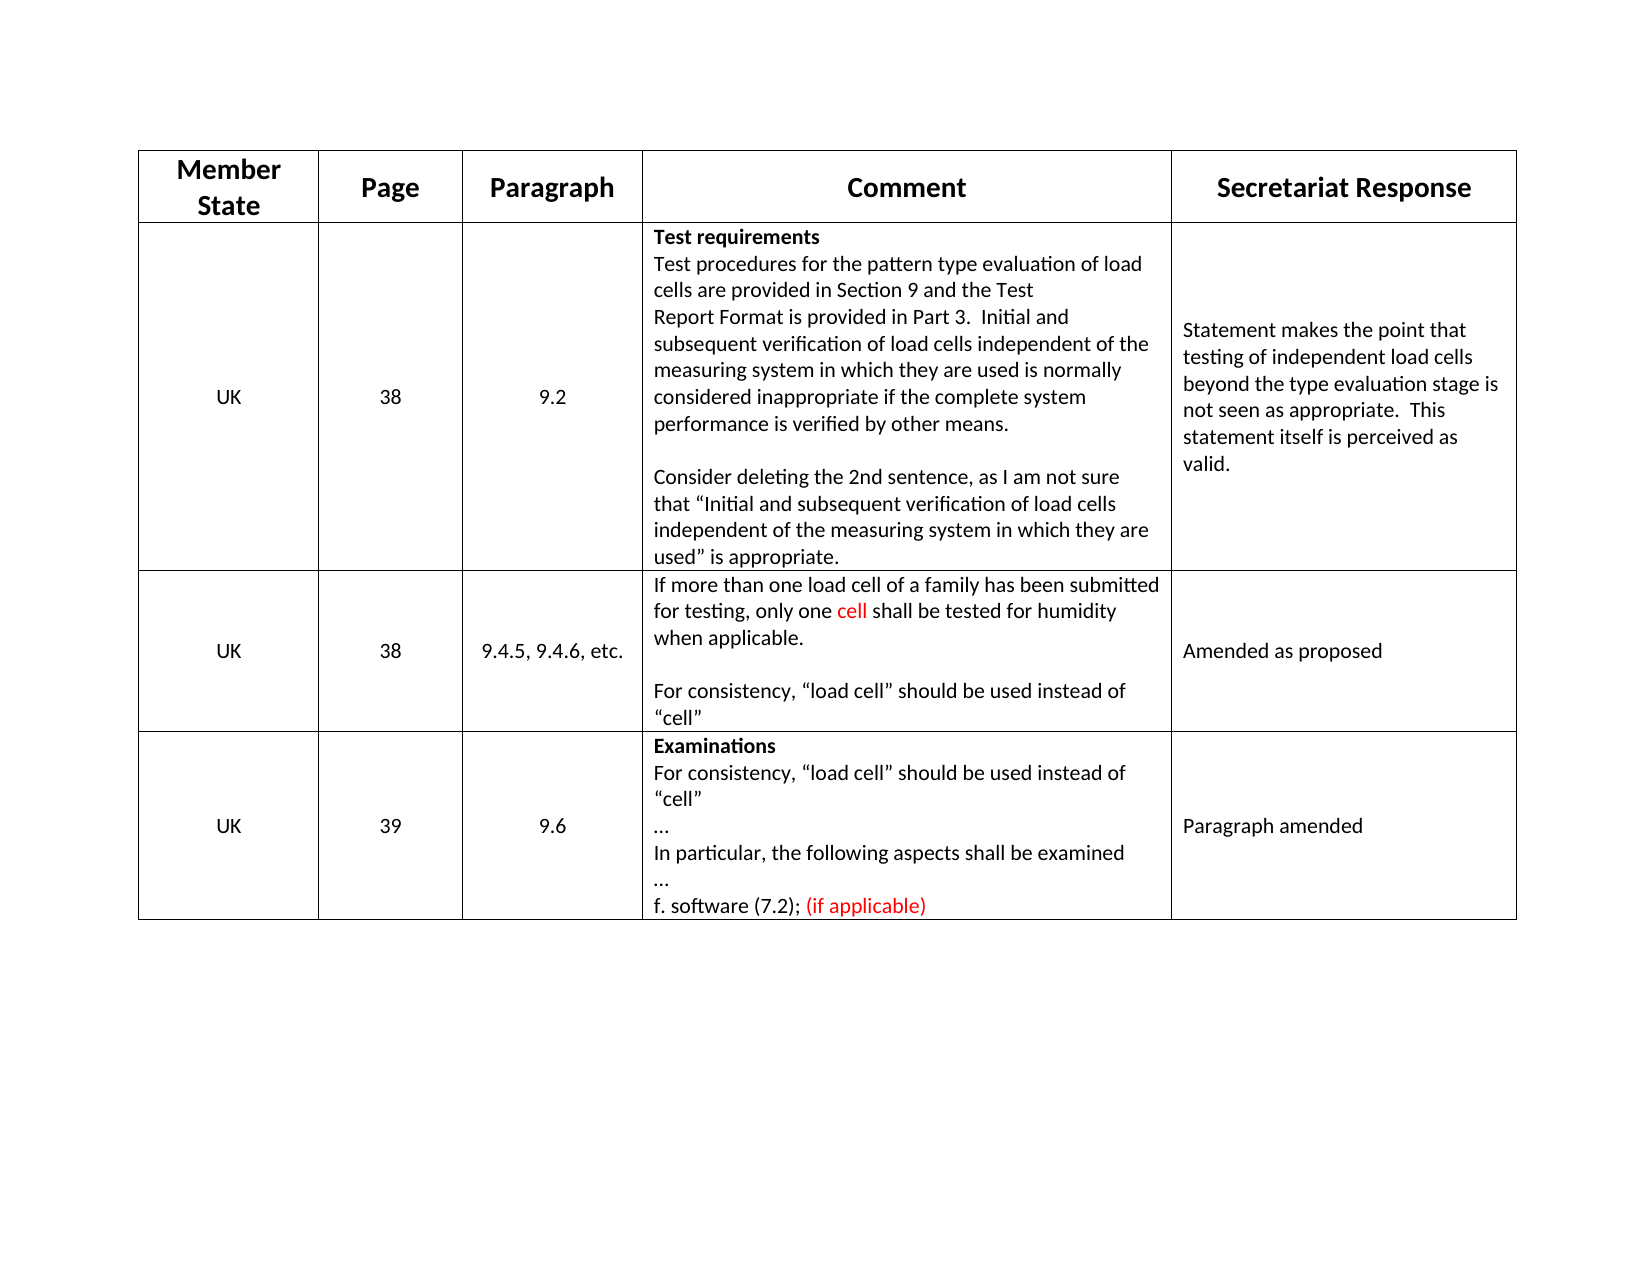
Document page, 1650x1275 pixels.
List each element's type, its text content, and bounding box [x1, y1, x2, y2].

table_header Member State [139, 151, 318, 222]
table_cell 9.6 [463, 732, 642, 919]
table_cell 38 [319, 223, 462, 570]
table_header Comment [643, 151, 1171, 222]
table_header Paragraph [463, 151, 642, 222]
table_cell 9.4.5, 9.4.6, etc. [463, 571, 642, 731]
table_cell 39 [319, 732, 462, 919]
table_cell Test requirements Test procedures for the pattern type evaluation of load cells are provided in Section 9 and the Test Report Format is provided in Part 3. Initial and subsequent verification of load cells independent of the measuring system in which they are used is normally considered inappropriate if the complete system performance is verified by other means. Consider deleting the 2nd sentence, as I am not sure that “Initial and subsequent verification of load cells independent of the measuring system in which they are used” is appropriate. [643, 223, 1171, 570]
table_cell UK [139, 571, 318, 731]
table_cell Amended as proposed [1172, 571, 1516, 731]
table_cell UK [139, 732, 318, 919]
table_cell If more than one load cell of a family has been submitted for testing, only one cell shall be tested for humidity when applicable. For consistency, “load cell” should be used instead of “cell” [643, 571, 1171, 731]
table_cell 38 [319, 571, 462, 731]
table_cell 9.2 [463, 223, 642, 570]
table_header Secretariat Response [1172, 151, 1516, 222]
table_cell UK [139, 223, 318, 570]
table_cell Statement makes the point that testing of independent load cells beyond the type evaluation stage is not seen as appropriate. This statement itself is perceived as valid. [1172, 223, 1516, 570]
table_header Page [319, 151, 462, 222]
table_cell Examinations For consistency, “load cell” should be used instead of “cell” … In particular, the following aspects shall be examined … f. software (7.2); (if applicable) [643, 732, 1171, 919]
table_cell Paragraph amended [1172, 732, 1516, 919]
